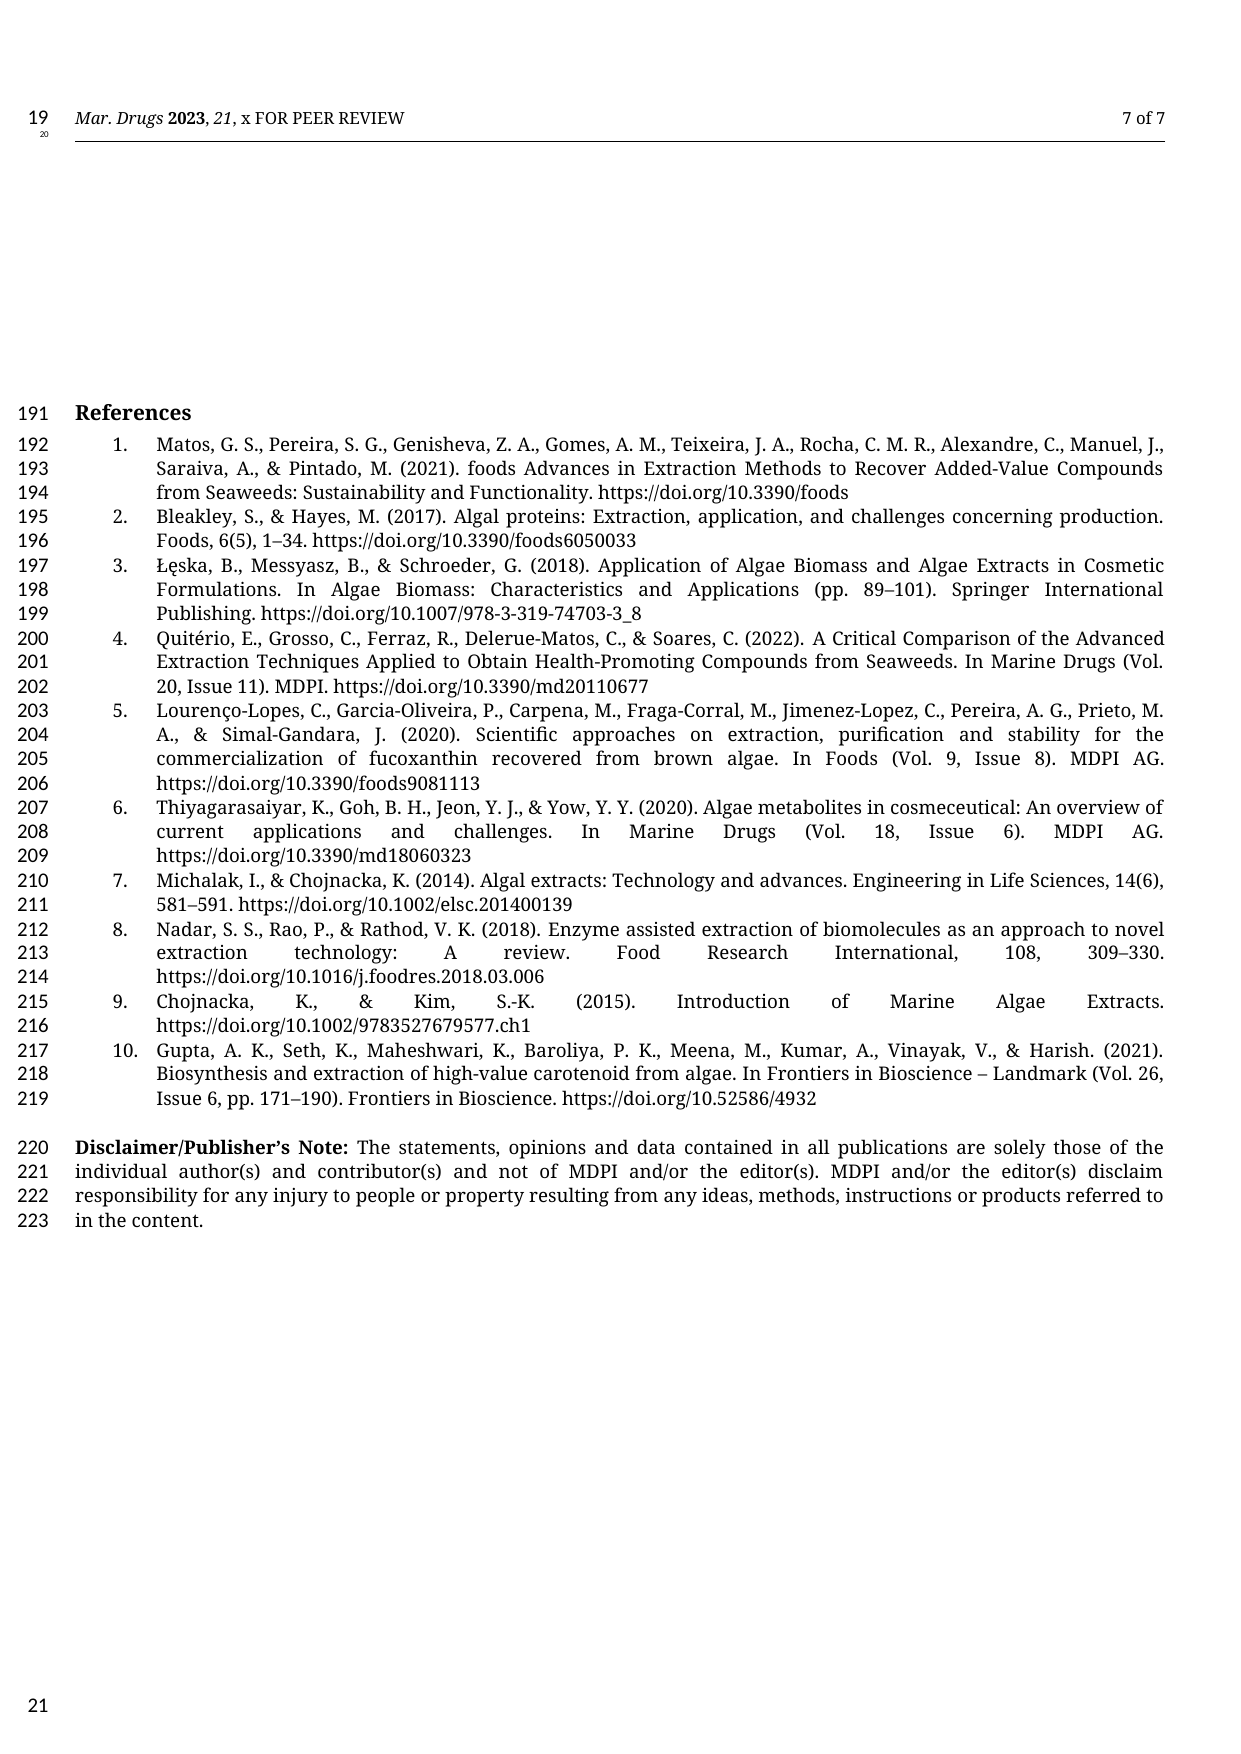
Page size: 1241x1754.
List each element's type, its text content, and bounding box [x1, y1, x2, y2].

subtitle References [75, 399, 1165, 426]
list Chojnacka, K., & Kim, S.-K. (2015). Introduction of Marine Algae Extracts. https://doi.org/10.1002/9783527679577.ch1 [112, 989, 1165, 1038]
list Thiyagarasaiyar, K., Goh, B. H., Jeon, Y. J., & Yow, Y. Y. (2020). Algae metabolites in cosmeceutical: An overview of current applications and challenges. In Marine Drugs (Vol. 18, Issue 6). MDPI AG. https://doi.org/10.3390/md18060323 [112, 796, 1165, 868]
list Bleakley, S., & Hayes, M. (2017). Algal proteins: Extraction, application, and challenges concerning production. Foods, 6(5), 1–34. https://doi.org/10.3390/foods6050033 [112, 505, 1165, 553]
list Gupta, A. K., Seth, K., Maheshwari, K., Baroliya, P. K., Meena, M., Kumar, A., Vinayak, V., & Harish. (2021). Biosynthesis and extraction of high-value carotenoid from algae. In Frontiers in Bioscience – Landmark (Vol. 26, Issue 6, pp. 171–190). Frontiers in Bioscience. https://doi.org/10.52586/4932 [112, 1038, 1165, 1111]
list Matos, G. S., Pereira, S. G., Genisheva, Z. A., Gomes, A. M., Teixeira, J. A., Rocha, C. M. R., Alexandre, C., Manuel, J., Saraiva, A., & Pintado, M. (2021). foods Advances in Extraction Methods to Recover Added-Value Compounds from Seaweeds: Sustainability and Functionality. https://doi.org/10.3390/foods [112, 432, 1165, 505]
list Lourenço-Lopes, C., Garcia-Oliveira, P., Carpena, M., Fraga-Corral, M., Jimenez-Lopez, C., Pereira, A. G., Prieto, M. A., & Simal-Gandara, J. (2020). Scientific approaches on extraction, purification and stability for the commercialization of fucoxanthin recovered from brown algae. In Foods (Vol. 9, Issue 8). MDPI AG. https://doi.org/10.3390/foods9081113 [112, 698, 1165, 796]
list Michalak, I., & Chojnacka, K. (2014). Algal extracts: Technology and advances. Engineering in Life Sciences, 14(6), 581–591. https://doi.org/10.1002/elsc.201400139 [112, 868, 1165, 917]
list Quitério, E., Grosso, C., Ferraz, R., Delerue-Matos, C., & Soares, C. (2022). A Critical Comparison of the Advanced Extraction Techniques Applied to Obtain Health-Promoting Compounds from Seaweeds. In Marine Drugs (Vol. 20, Issue 11). MDPI. https://doi.org/10.3390/md20110677 [112, 626, 1165, 698]
list Nadar, S. S., Rao, P., & Rathod, V. K. (2018). Enzyme assisted extraction of biomolecules as an approach to novel extraction technology: A review. Food Research International, 108, 309–330. https://doi.org/10.1016/j.foodres.2018.03.006 [112, 917, 1165, 989]
list Łęska, B., Messyasz, B., & Schroeder, G. (2018). Application of Algae Biomass and Algae Extracts in Cosmetic Formulations. In Algae Biomass: Characteristics and Applications (pp. 89–101). Springer International Publishing. https://doi.org/10.1007/978-3-319-74703-3_8 [112, 553, 1165, 626]
text Disclaimer/Publisher’s Note: The statements, opinions and data contained in all publications are solely those of the individual author(s) and contributor(s) and not of MDPI and/or the editor(s). MDPI and/or the editor(s) disclaim responsibility for any injury to people or property resulting from any ideas, methods, instructions or products referred to in the content. [75, 1136, 1165, 1232]
